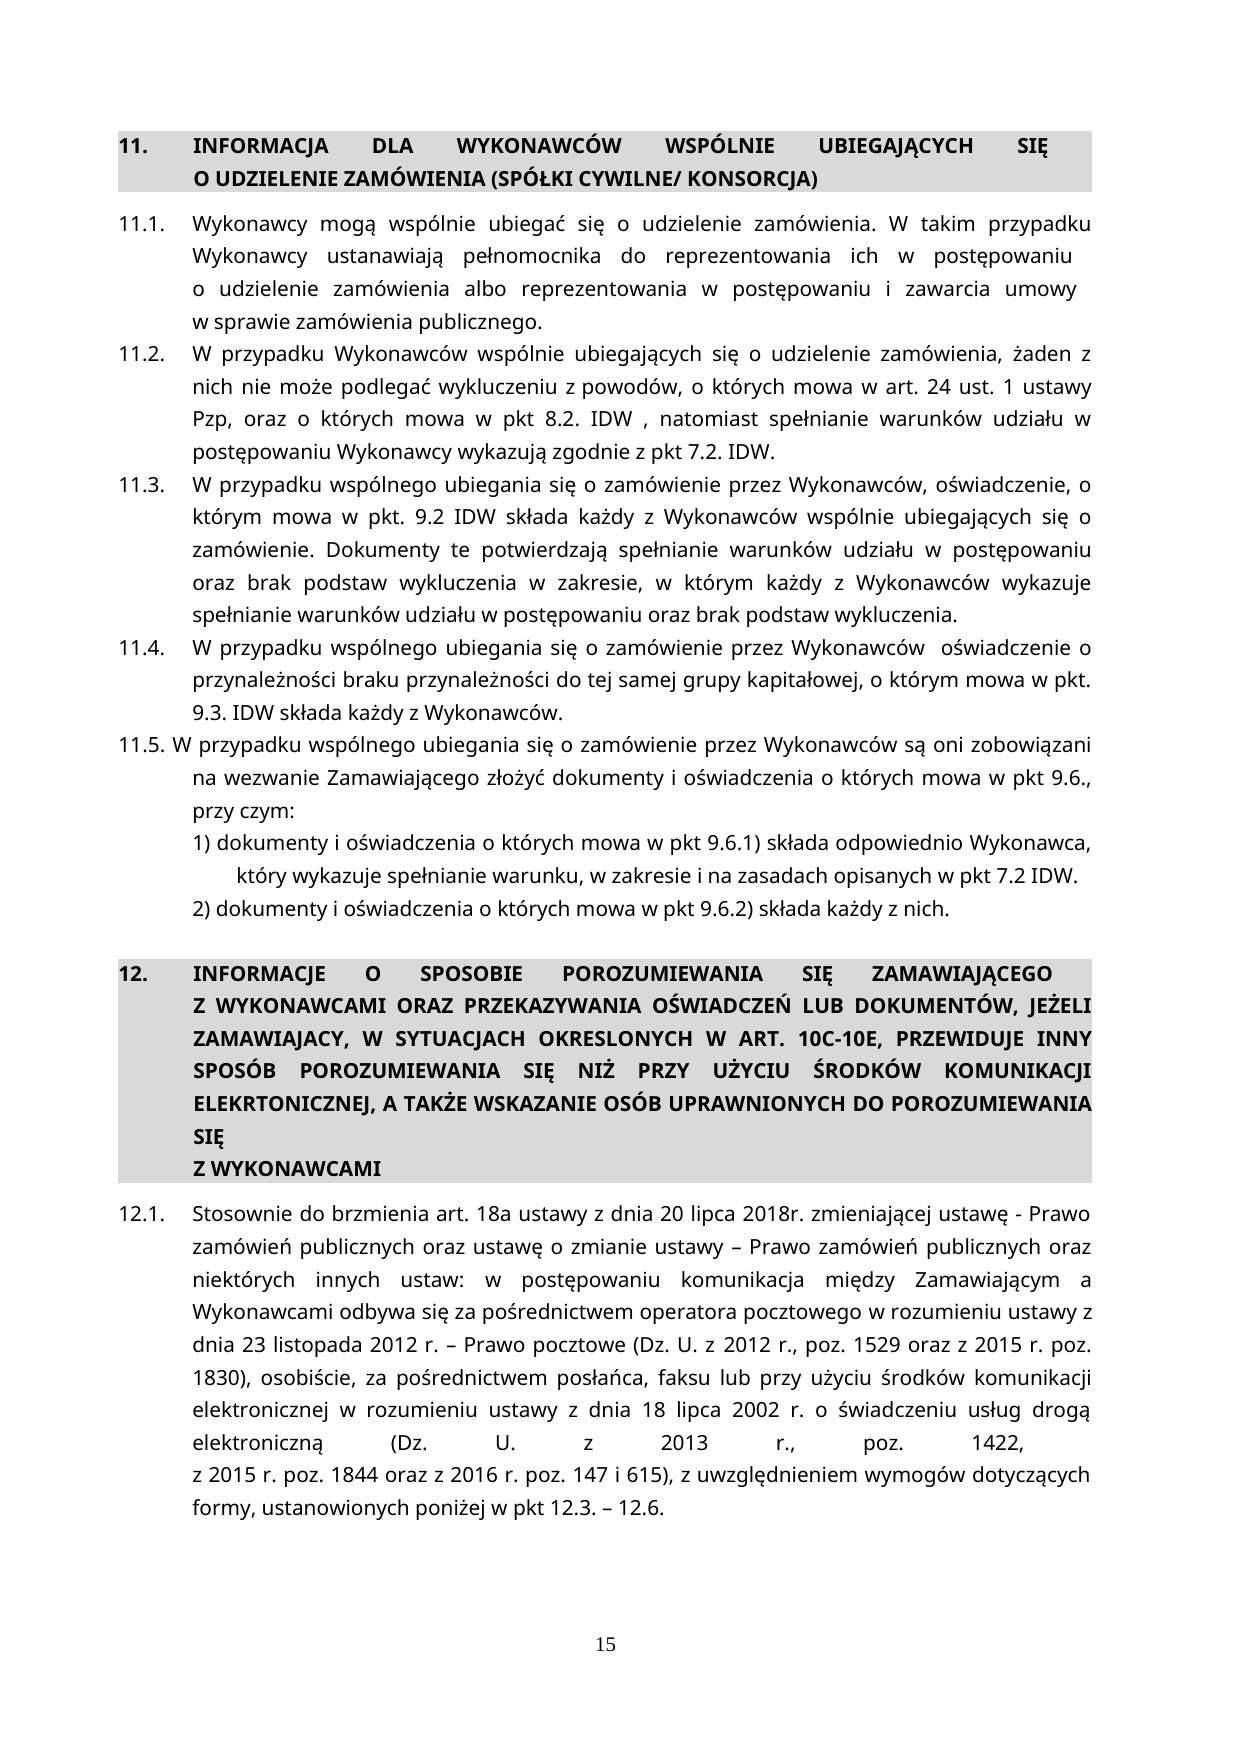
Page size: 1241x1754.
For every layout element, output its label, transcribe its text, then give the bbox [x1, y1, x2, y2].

text 12.1. Stosownie do brzmienia art. 18a ustawy z dnia 20 lipca 2018r. zmieniającej ustawę - Prawo zamówień publicznych oraz ustawę o zmianie ustawy – Prawo zamówień publicznych oraz niektórych innych ustaw: w postępowaniu komunikacja między Zamawiającym a Wykonawcami odbywa się za pośrednictwem operatora pocztowego w rozumieniu ustawy z dnia 23 listopada 2012 r. – Prawo pocztowe (Dz. U. z 2012 r., poz. 1529 oraz z 2015 r. poz. 1830), osobiście, za pośrednictwem posłańca, faksu lub przy użyciu środków komunikacji elektronicznej w rozumieniu ustawy z dnia 18 lipca 2002 r. o świadczeniu usług drogą elektroniczną (Dz. U. z 2013 r., poz. 1422, z 2015 r. poz. 1844 oraz z 2016 r. poz. 147 i 615), z uwzględnieniem wymogów dotyczących formy, ustanowionych poniżej w pkt 12.3. – 12.6. [118, 1199, 1092, 1521]
text 2) dokumenty i oświadczenia o których mowa w pkt 9.6.2) składa każdy z nich. [192, 894, 1092, 922]
text 11. INFORMACJA DLA WYKONAWCÓW WSPÓLNIE UBIEGAJĄCYCH SIĘ O UDZIELENIE ZAMÓWIENIA (SPÓŁKI CYWILNE/ KONSORCJA) [118, 131, 1092, 192]
text 11.3. W przypadku wspólnego ubiegania się o zamówienie przez Wykonawców, oświadczenie, o którym mowa w pkt. 9.2 IDW składa każdy z Wykonawców wspólnie ubiegających się o zamówienie. Dokumenty te potwierdzają spełnianie warunków udziału w postępowaniu oraz brak podstaw wykluczenia w zakresie, w którym każdy z Wykonawców wykazuje spełnianie warunków udziału w postępowaniu oraz brak podstaw wykluczenia. [118, 470, 1092, 629]
text 11.1. Wykonawcy mogą wspólnie ubiegać się o udzielenie zamówienia. W takim przypadku Wykonawcy ustanawiają pełnomocnika do reprezentowania ich w postępowaniu o udzielenie zamówienia albo reprezentowania w postępowaniu i zawarcia umowy w sprawie zamówienia publicznego. [118, 209, 1092, 335]
text 11.2. W przypadku Wykonawców wspólnie ubiegających się o udzielenie zamówienia, żaden z nich nie może podlegać wykluczeniu z powodów, o których mowa w art. 24 ust. 1 ustawy Pzp, oraz o których mowa w pkt 8.2. IDW , natomiast spełnianie warunków udziału w postępowaniu Wykonawcy wykazują zgodnie z pkt 7.2. IDW. [118, 339, 1092, 466]
text 11.4. W przypadku wspólnego ubiegania się o zamówienie przez Wykonawców oświadczenie o przynależności braku przynależności do tej samej grupy kapitałowej, o którym mowa w pkt. 9.3. IDW składa każdy z Wykonawców. [118, 633, 1092, 726]
text 1) dokumenty i oświadczenia o których mowa w pkt 9.6.1) składa odpowiednio Wykonawca, który wykazuje spełnianie warunku, w zakresie i na zasadach opisanych w pkt 7.2 IDW. [192, 828, 1092, 889]
text 11.5. W przypadku wspólnego ubiegania się o zamówienie przez Wykonawców są oni zobowiązani na wezwanie Zamawiającego złożyć dokumenty i oświadczenia o których mowa w pkt 9.6., przy czym: [118, 731, 1092, 824]
text 12. INFORMACJE O SPOSOBIE POROZUMIEWANIA SIĘ ZAMAWIAJĄCEGO Z WYKONAWCAMI ORAZ PRZEKAZYWANIA OŚWIADCZEŃ LUB DOKUMENTÓW, JEŻELI ZAMAWIAJACY, W SYTUACJACH OKRESLONYCH W ART. 10C-10E, PRZEWIDUJE INNY SPOSÓB POROZUMIEWANIA SIĘ NIŻ PRZY UŻYCIU ŚRODKÓW KOMUNIKACJI ELEKRTONICZNEJ, A TAKŻE WSKAZANIE OSÓB UPRAWNIONYCH DO POROZUMIEWANIA SIĘ Z WYKONAWCAMI [118, 959, 1092, 1183]
